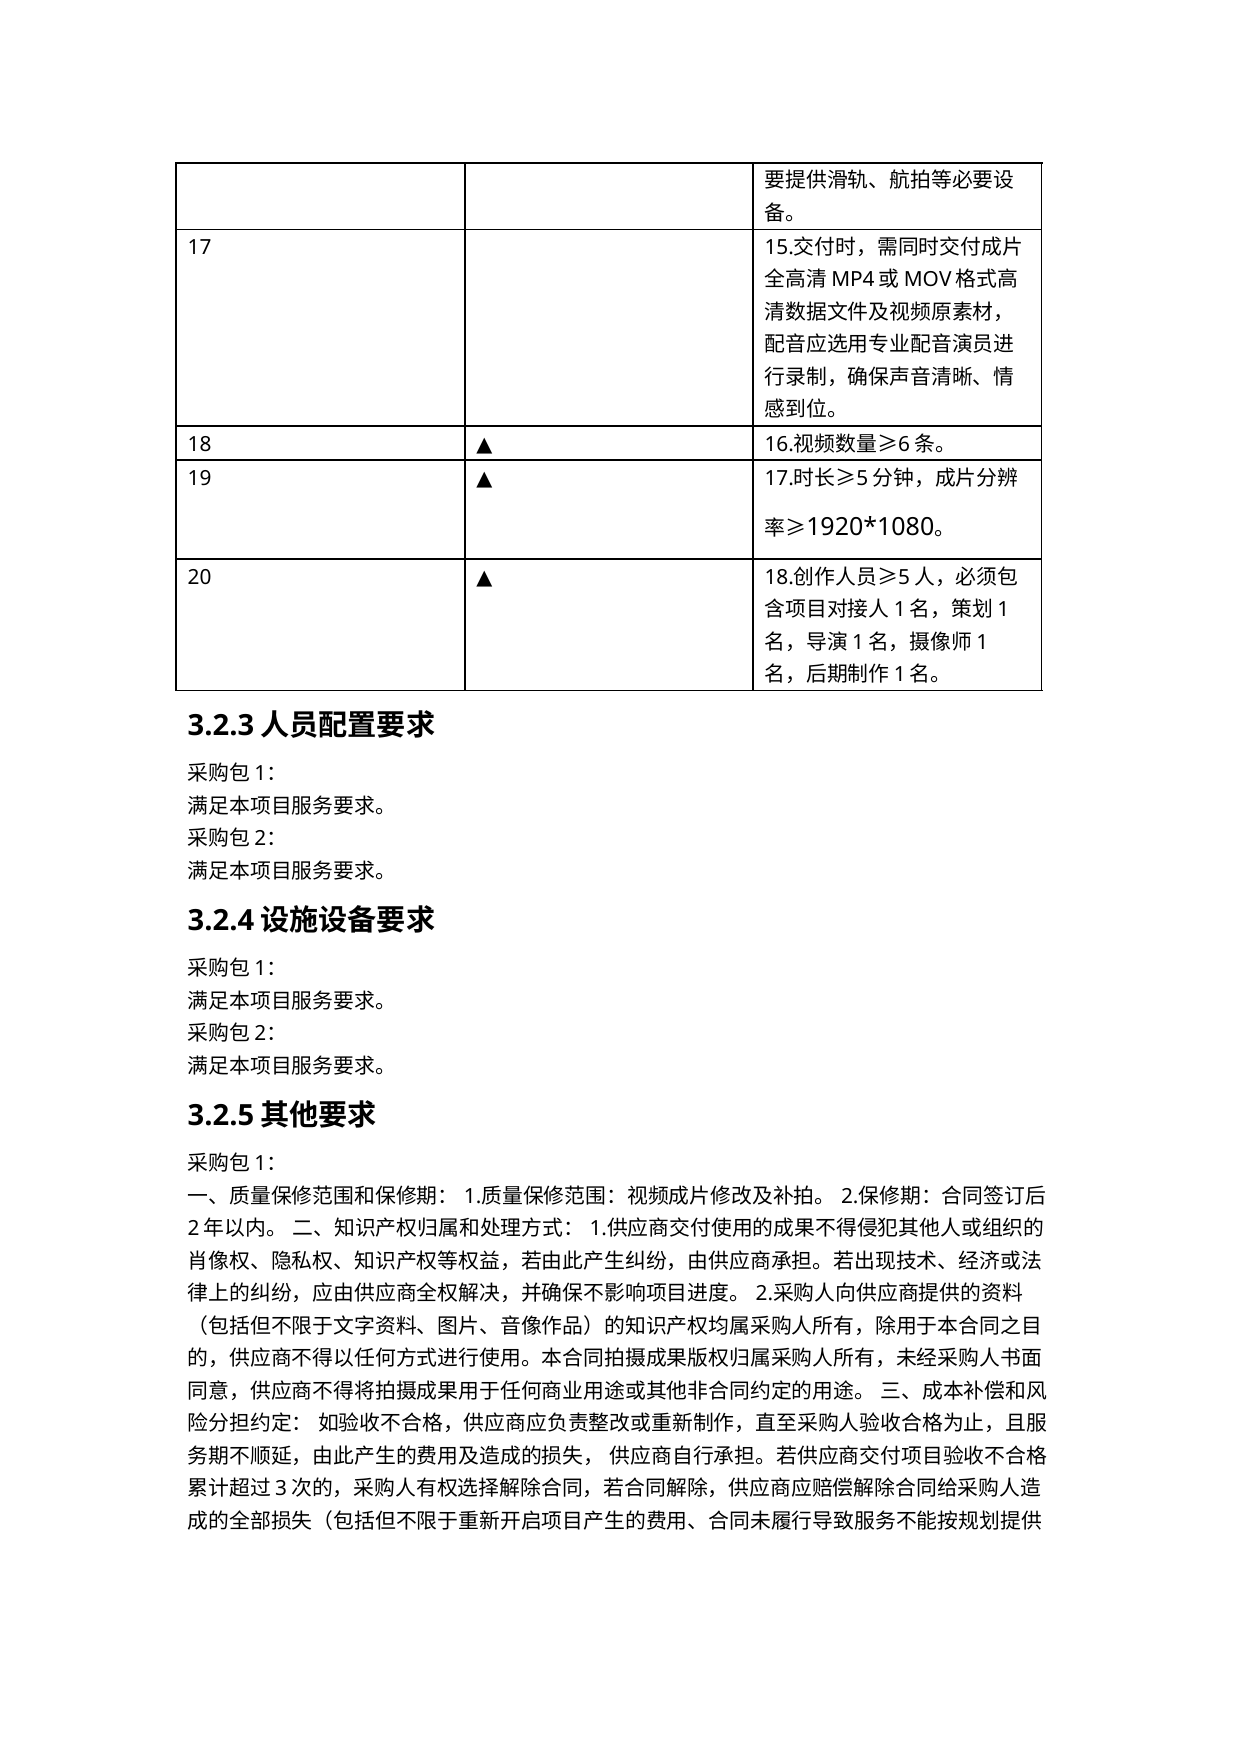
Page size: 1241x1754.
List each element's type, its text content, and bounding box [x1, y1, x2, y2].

table_cell 18 [177, 427, 464, 459]
text 3.2.3人员配置要求 [187, 691, 1053, 756]
table_cell [466, 164, 752, 228]
text 满足本项目服务要求。 [187, 854, 1053, 886]
text 采购包2： [187, 821, 1053, 854]
text 采购包1： [187, 1146, 1053, 1179]
table_cell 16 [177, 164, 464, 228]
table_cell 20 [177, 560, 464, 690]
table_cell 17 [177, 230, 464, 425]
table_cell [466, 230, 752, 425]
table_cell 16.视频数量≥6条。 [754, 427, 1041, 459]
table_cell ▲ [466, 427, 752, 459]
text 3.2.4设施设备要求 [187, 886, 1053, 951]
text 满足本项目服务要求。 [187, 789, 1053, 821]
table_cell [754, 164, 1041, 228]
text 3.2.5其他要求 [187, 1081, 1053, 1146]
table_cell ▲ [466, 461, 752, 558]
text 采购包1： [187, 951, 1053, 984]
text 采购包1： [187, 756, 1053, 789]
text 满足本项目服务要求。 [187, 1049, 1053, 1081]
table_cell 18.创作人员≥5人，必须包含项目对接人1名，策划1名，导演1名，摄像师1名，后期制作1名。 [754, 560, 1041, 690]
text 满足本项目服务要求。 [187, 984, 1053, 1016]
table_cell 19 [177, 461, 464, 558]
table_cell 17.时长≥5分钟，成片分辨率≥1920*1080。 [754, 461, 1041, 558]
table_cell 15.交付时，需同时交付成片全高清MP4或MOV格式高清数据文件及视频原素材，配音应选用专业配音演员进行录制，确保声音清晰、情感到位。 [754, 230, 1041, 425]
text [187, 1179, 1053, 1536]
text 采购包2： [187, 1016, 1053, 1049]
table_cell ▲ [466, 560, 752, 690]
